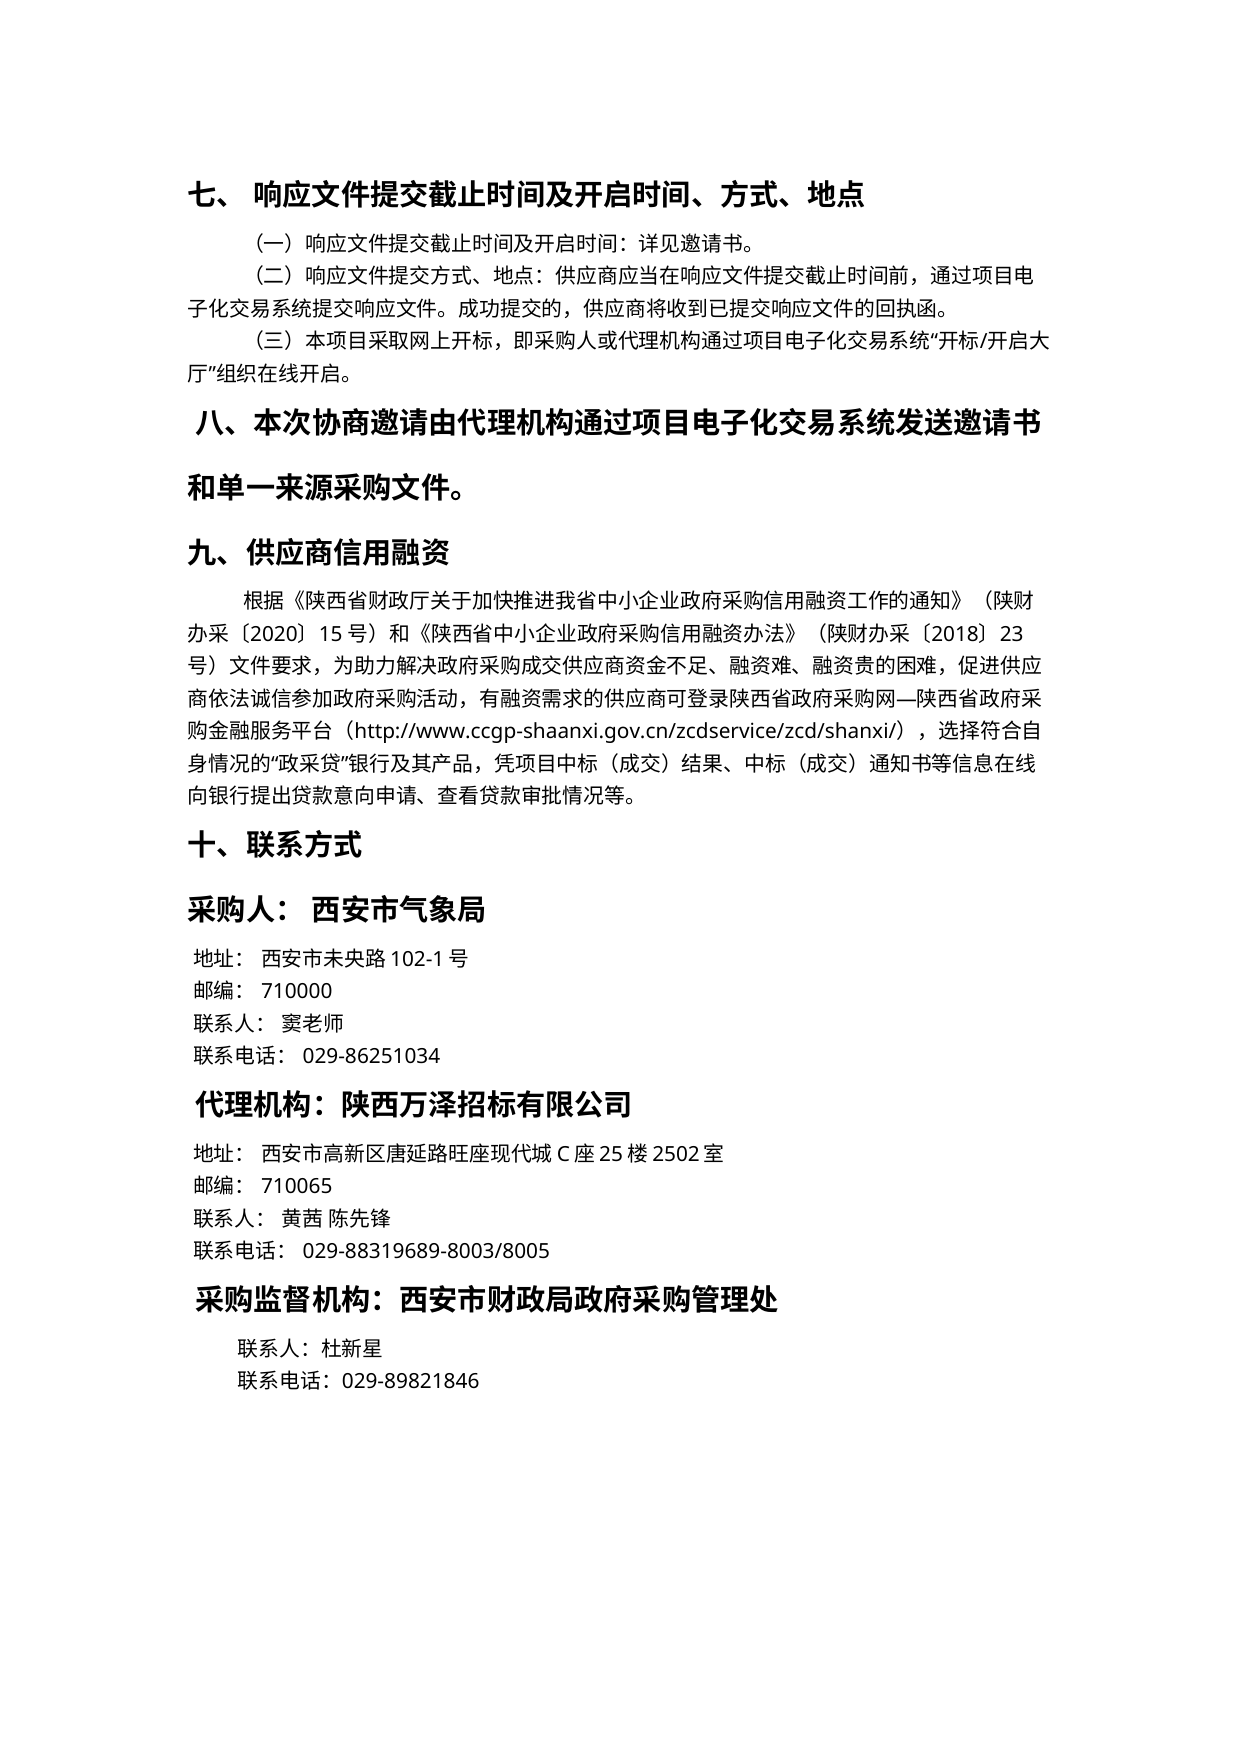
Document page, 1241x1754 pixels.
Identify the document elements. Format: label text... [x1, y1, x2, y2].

text 七、 响应文件提交截止时间及开启时间、方式、地点 [187, 162, 1053, 227]
text （一）响应文件提交截止时间及开启时间：详见邀请书。 [187, 227, 1053, 259]
text 联系电话： 029-88319689-8003/8005 [187, 1234, 1053, 1267]
text 八、本次协商邀请由代理机构通过项目电子化交易系统发送邀请书和单一来源采购文件。 [187, 389, 1053, 519]
text 联系人： 黄茜 陈先锋 [187, 1202, 1053, 1234]
text 代理机构：陕西万泽招标有限公司 [187, 1072, 1053, 1137]
text 联系人： 窦老师 [187, 1007, 1053, 1039]
text 联系电话：029-89821846 [187, 1364, 1053, 1397]
text 采购监督机构：西安市财政局政府采购管理处 [187, 1267, 1053, 1332]
text 邮编： 710065 [187, 1169, 1053, 1202]
text 九、供应商信用融资 [187, 519, 1053, 584]
text 十、联系方式 [187, 812, 1053, 877]
text 采购人： 西安市气象局 [187, 877, 1053, 942]
text 邮编： 710000 [187, 974, 1053, 1007]
text 地址： 西安市未央路102-1号 [187, 942, 1053, 974]
text 联系电话： 029-86251034 [187, 1039, 1053, 1072]
text （二）响应文件提交方式、地点：供应商应当在响应文件提交截止时间前，通过项目电子化交易系统提交响应文件。成功提交的，供应商将收到已提交响应文件的回执函。 [187, 259, 1053, 324]
text （三）本项目采取网上开标，即采购人或代理机构通过项目电子化交易系统“开标/开启大厅”组织在线开启。 [187, 324, 1053, 389]
text 地址： 西安市高新区唐延路旺座现代城C座25楼2502室 [187, 1137, 1053, 1169]
text 联系人：杜新星 [187, 1332, 1053, 1364]
text 根据《陕西省财政厅关于加快推进我省中小企业政府采购信用融资工作的通知》（陕财办采〔2020〕15 号）和《陕西省中小企业政府采购信用融资办法》（陕财办采〔2018〕23 号）文件要求，为助力解决政府采购成交供应商资金不足、融资难、融资贵的困难，促进供应商依法诚信参加政府采购活动，有融资需求的供应商可登录陕西省政府采购网—陕西省政府采购金融服务平台（http://www.ccgp-shaanxi.gov.cn/zcdservice/zcd/shanxi/），选择符合自身情况的“政采贷”银行及其产品，凭项目中标（成交）结果、中标（成交）通知书等信息在线向银行提出贷款意向申请、查看贷款审批情况等。 [187, 584, 1053, 812]
